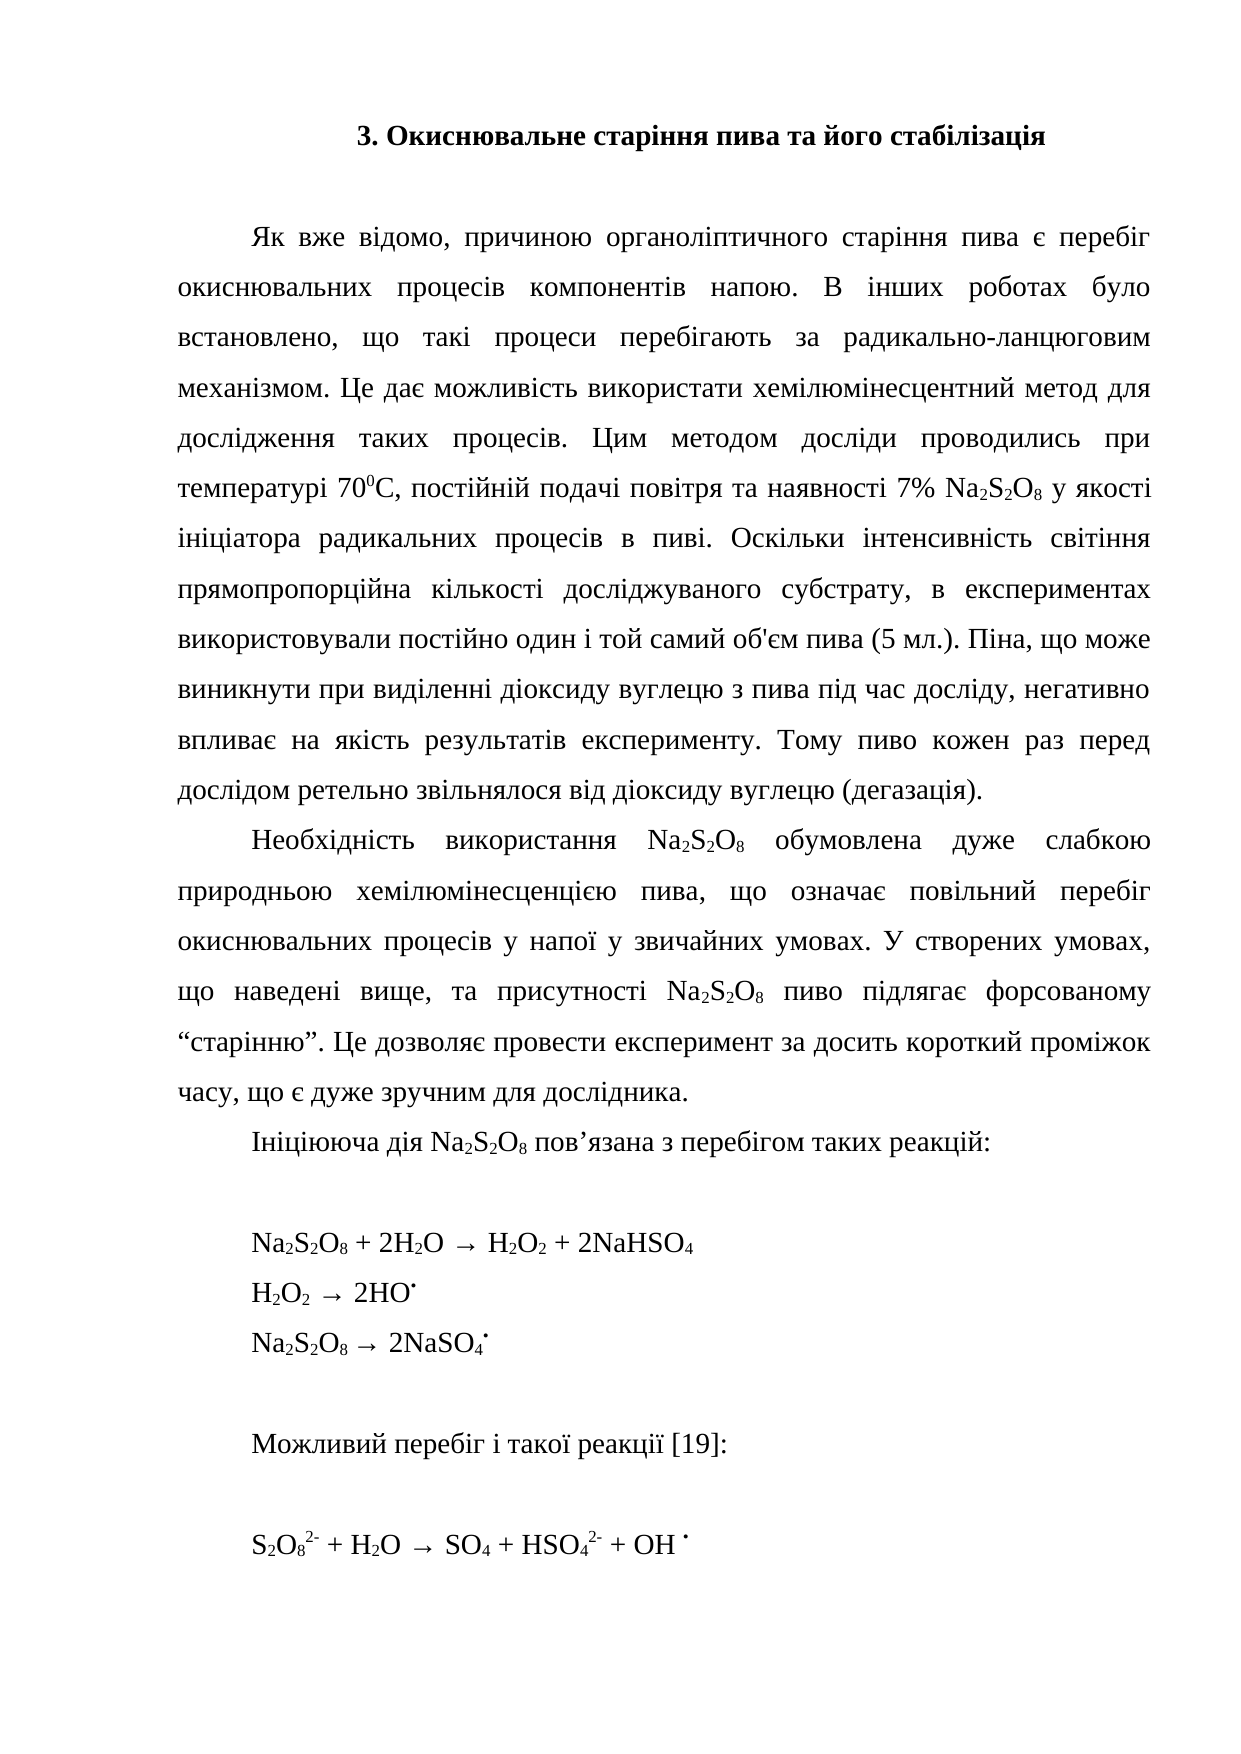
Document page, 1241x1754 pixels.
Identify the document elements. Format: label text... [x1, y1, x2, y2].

text Необхідність використання Na2S2O8 обумовлена дуже слабкою природньою хемілюмінесценцією пива, що означає повільний перебіг окиснювальних процесів у напої у звичайних умовах. У створених умовах, що наведені вище, та присутності Na2S2O8 пиво підлягає форсованому “старінню”. Це дозволяє провести експеримент за досить короткий проміжок часу, що є дуже зручним для дослідника. [177, 822, 1152, 1108]
text S2O82- + H2O → SO4 + HSO42- + OH • [177, 1527, 1152, 1560]
text Nа2S2O8 + 2H2O → H2O2 + 2NаHSO4 [177, 1225, 1152, 1258]
text H2O2 → 2HO• [177, 1275, 1152, 1309]
text Можливий перебіг і такої реакції [19]: [177, 1426, 1152, 1460]
text Як вже відомо, причиною органоліптичного старіння пива є перебіг окиснювальних процесів компонентів напою. В інших роботах було встановлено, що такі процеси перебігають за радикально-ланцюговим механізмом. Це дає можливість використати хемілюмінесцентний метод для дослідження таких процесів. Цим методом досліди проводились при температурі 700С, постійній подачі повітря та наявності 7% Na2S2O8 у якості ініціатора радикальних процесів в пиві. Оскільки інтенсивність світіння прямопропорційна кількості досліджуваного субстрату, в експериментах використовували постійно один і той самий об'єм пива (5 мл.). Піна, що може виникнути при виділенні діоксиду вуглецю з пива під час досліду, негативно впливає на якість результатів експерименту. Тому пиво кожен раз перед дослідом ретельно звільнялося від діоксиду вуглецю (дегазація). [177, 219, 1152, 806]
text Ініціююча дія Na2S2O8 пов’язана з перебігом таких реакцій: [177, 1124, 1152, 1158]
text 3. Окиснювальне старіння пива та його стабілізація [177, 118, 1152, 152]
text Nа2S2O8 → 2NаSO4• [177, 1326, 1152, 1359]
